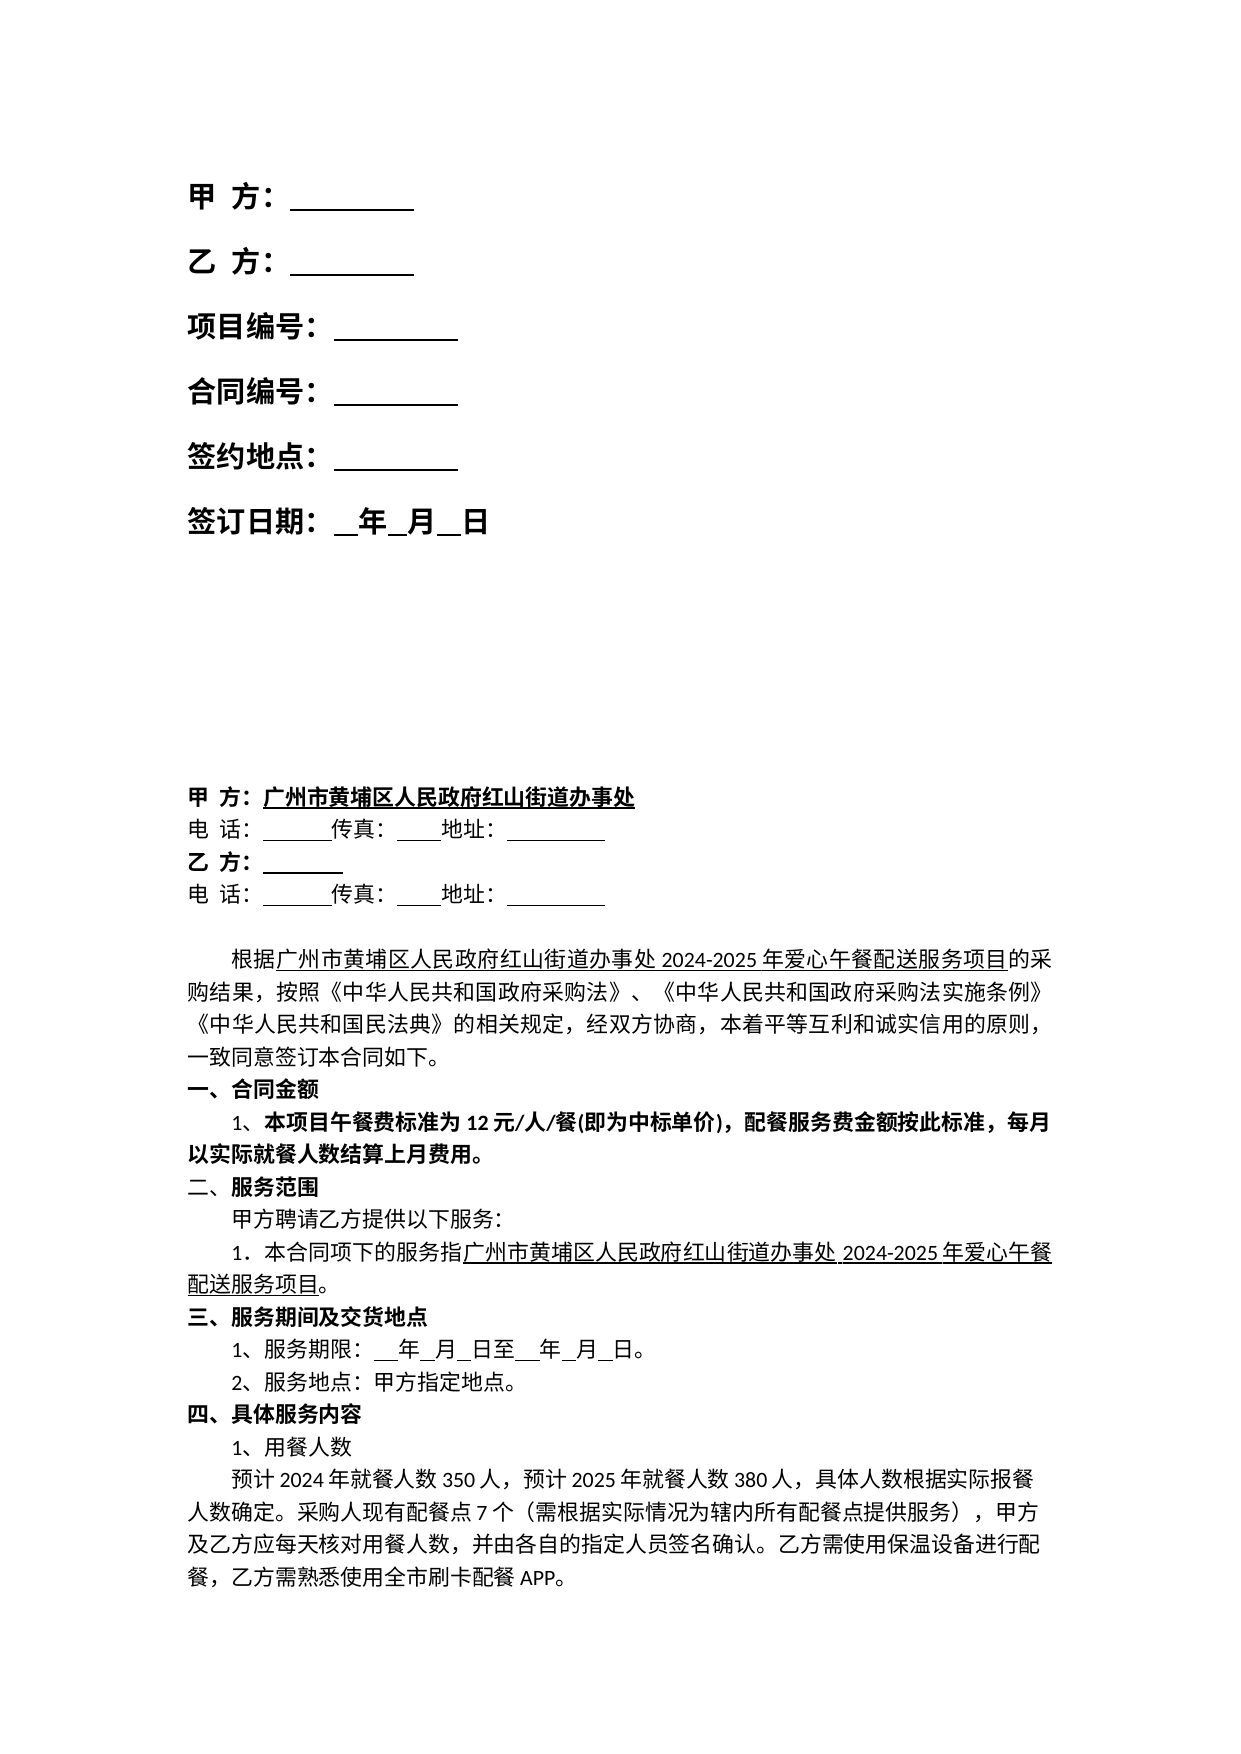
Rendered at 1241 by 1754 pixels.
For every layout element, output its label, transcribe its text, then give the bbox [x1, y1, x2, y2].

text 一、合同金额 [187, 1072, 1053, 1104]
text 电 话： 传真： 地址： [187, 812, 1053, 844]
text 签约地点： [187, 422, 1053, 487]
text 1、服务期限： 年 月 日至 年 月 日。 [187, 1332, 1053, 1364]
text 项目编号： [187, 292, 1053, 357]
text 电 话： 传真： 地址： [187, 877, 1053, 909]
text 甲 方：广州市黄埔区人民政府红山街道办事处 [187, 779, 1053, 812]
text 乙 方： [187, 227, 1053, 292]
text 合同编号： [187, 357, 1053, 422]
text 签订日期： 年 月 日 [187, 487, 1053, 552]
text 根据广州市黄埔区人民政府红山街道办事处2024-2025年爱心午餐配送服务项目的采购结果，按照《中华人民共和国政府采购法》、《中华人民共和国政府采购法实施条例》、《中华人民共和国民法典》的相关规定，经双方协商，本着平等互利和诚实信用的原则，一致同意签订本合同如下。 [187, 942, 1053, 1072]
text 甲 方： [187, 162, 1053, 227]
text 1．本合同项下的服务指广州市黄埔区人民政府红山街道办事处2024-2025年爱心午餐配送服务项目。 [187, 1234, 1053, 1299]
text 1、用餐人数 [187, 1429, 1053, 1462]
text 预计2024年就餐人数350人，预计2025年就餐人数380人，具体人数根据实际报餐人数确定。采购人现有配餐点7个（需根据实际情况为辖内所有配餐点提供服务），甲方及乙方应每天核对用餐人数，并由各自的指定人员签名确认。乙方需使用保温设备进行配餐，乙方需熟悉使用全市刷卡配餐APP。 [187, 1462, 1053, 1592]
text 二、服务范围 [187, 1169, 1053, 1202]
text 甲方聘请乙方提供以下服务： [187, 1202, 1053, 1234]
text 2、服务地点：甲方指定地点。 [187, 1364, 1053, 1397]
text 三、服务期间及交货地点 [187, 1299, 1053, 1332]
text 1、本项目午餐费标准为12元/人/餐(即为中标单价)，配餐服务费金额按此标准，每月以实际就餐人数结算上月费用。 [187, 1104, 1053, 1169]
text 乙 方： [187, 844, 1053, 877]
text 四、具体服务内容 [187, 1397, 1053, 1429]
